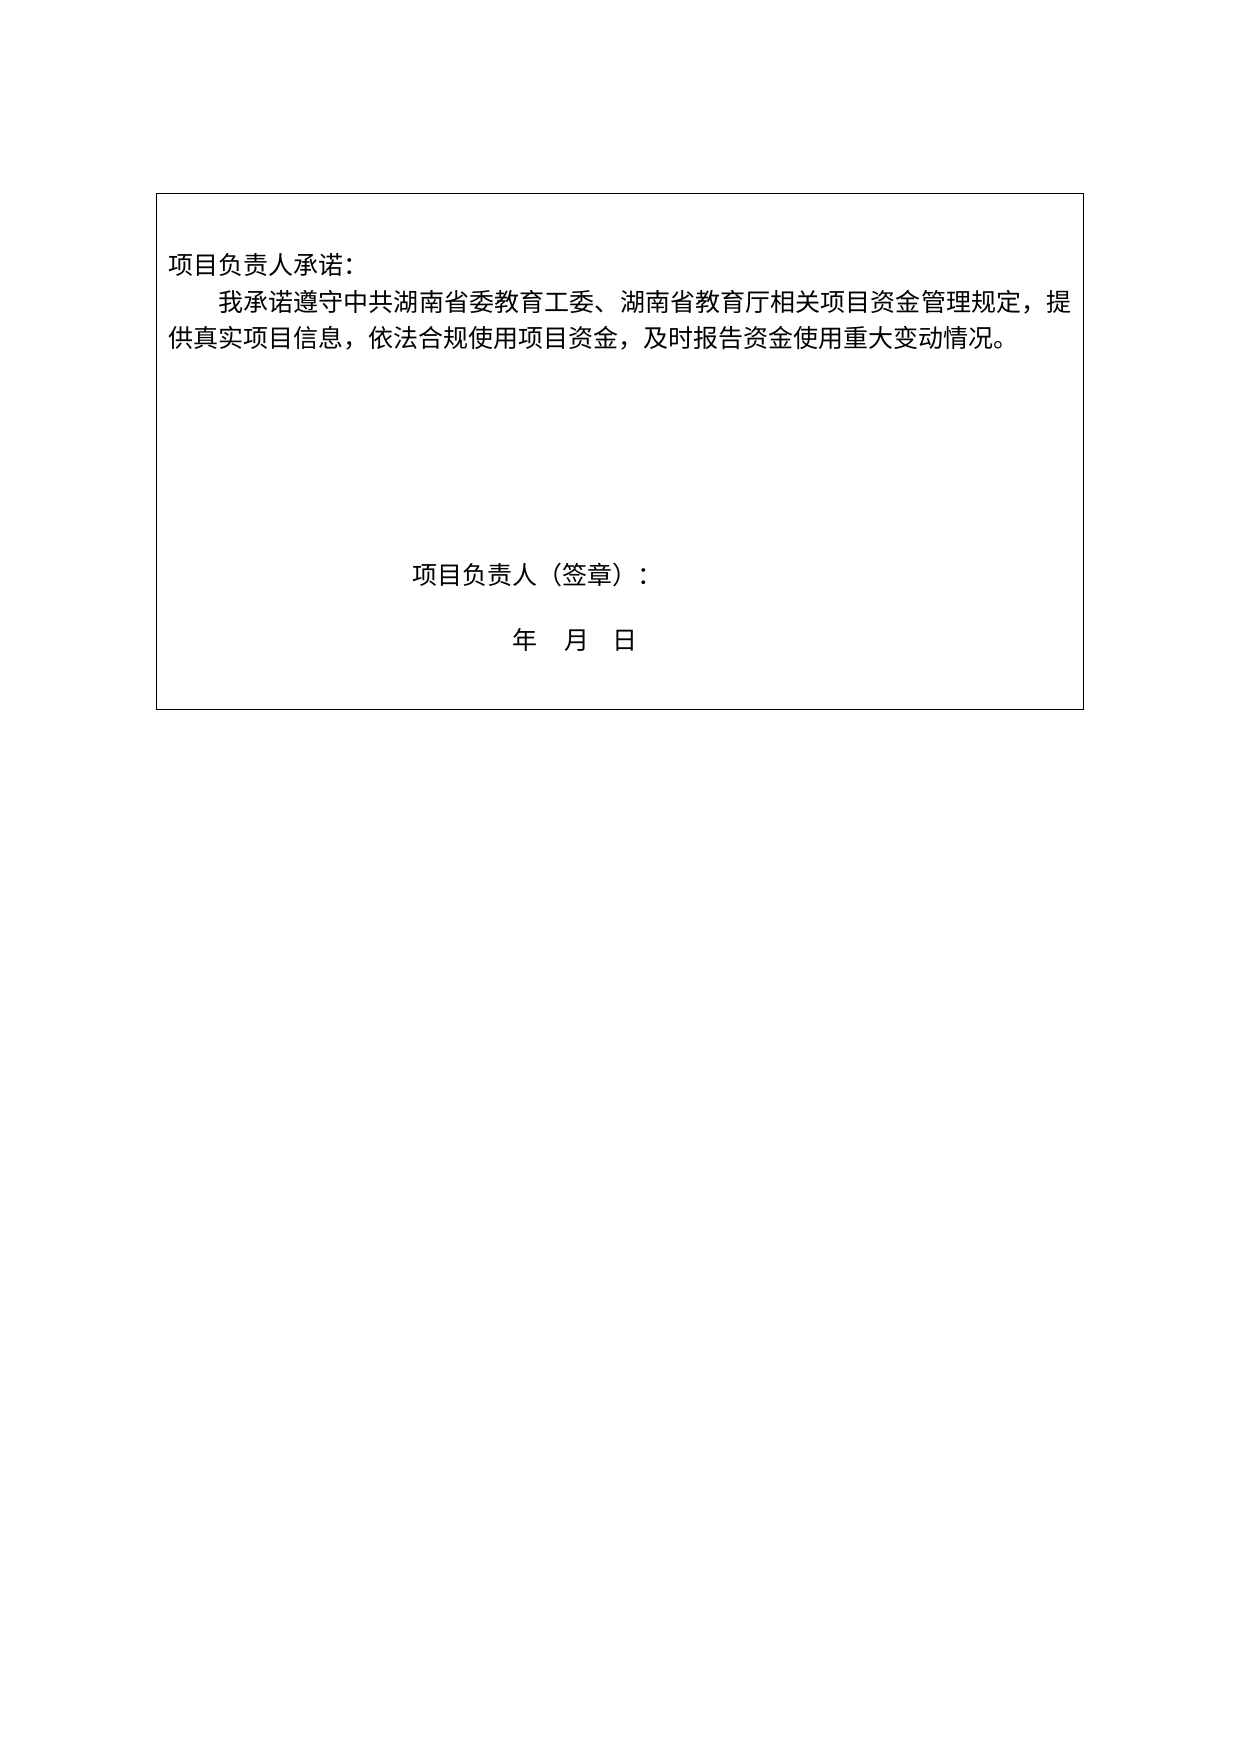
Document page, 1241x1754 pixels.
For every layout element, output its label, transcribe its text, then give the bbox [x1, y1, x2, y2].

table_cell 项目负责人承诺： 我承诺遵守中共湖南省委教育工委、湖南省教育厅相关项目资金管理规定，提供真实项目信息，依法合规使用项目资金，及时报告资金使用重大变动情况。 项目负责人（签章）： 年 月 日 [157, 194, 1083, 709]
